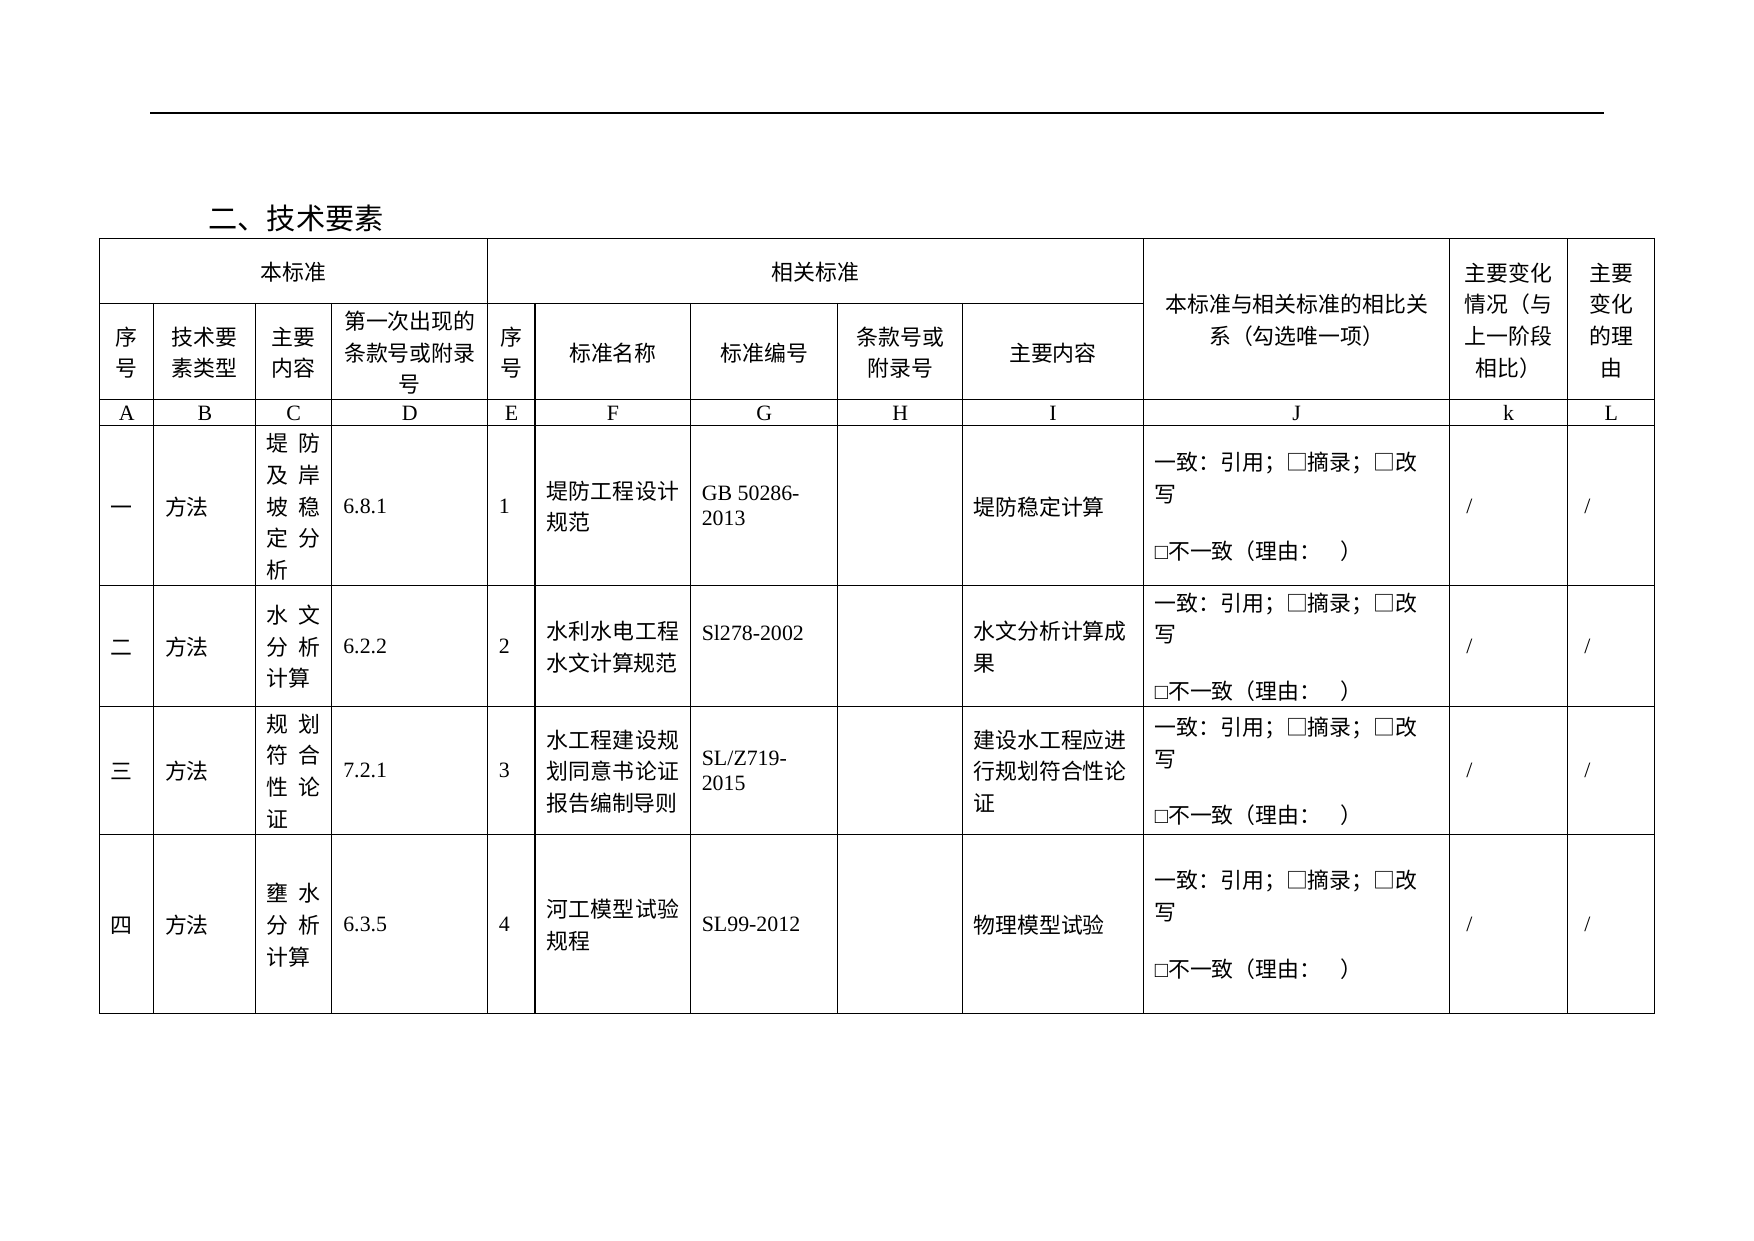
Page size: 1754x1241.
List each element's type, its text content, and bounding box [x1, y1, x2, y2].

table_cell B [154, 400, 255, 425]
table_cell 规划符合性论证 [256, 707, 331, 833]
table_cell 方法 [154, 586, 255, 706]
table_cell [838, 835, 962, 1013]
table_cell 1 [488, 426, 534, 584]
table_cell 一致：引用；□摘录；□改写 □不一致（理由： ） [1144, 835, 1449, 1013]
table_header 相关标准 [488, 239, 1143, 303]
table_cell 堤防工程设计规范 [536, 426, 690, 584]
table_cell 物理模型试验 [963, 835, 1143, 1013]
table_cell 条款号或附录号 [838, 304, 962, 399]
table_cell 水文分析计算成果 [963, 586, 1143, 706]
table_cell / [1568, 835, 1654, 1013]
table_header 本标准 [100, 239, 487, 303]
table_cell H [838, 400, 962, 425]
table_cell 水工程建设规划同意书论证报告编制导则 [536, 707, 690, 833]
table_cell GB 50286-2013 [691, 426, 837, 584]
table_header 主要变化的理由 [1568, 239, 1654, 399]
table_cell J [1144, 400, 1449, 425]
table_cell 堤防稳定计算 [963, 426, 1143, 584]
table_cell 方法 [154, 426, 255, 584]
table_cell 水利水电工程水文计算规范 [536, 586, 690, 706]
table_cell 三 [100, 707, 153, 833]
table_cell 6.3.5 [332, 835, 487, 1013]
table_cell I [963, 400, 1143, 425]
table_cell C [256, 400, 331, 425]
table_cell E [488, 400, 534, 425]
table_cell 主要内容 [963, 304, 1143, 399]
table_cell / [1450, 586, 1567, 706]
table_cell [838, 426, 962, 584]
table_cell 河工模型试验规程 [536, 835, 690, 1013]
table_cell / [1568, 586, 1654, 706]
table_cell 方法 [154, 835, 255, 1013]
table_cell / [1450, 426, 1567, 584]
table_cell k [1450, 400, 1567, 425]
table_cell 一致：引用；□摘录；□改写 □不一致（理由： ） [1144, 426, 1449, 584]
table_cell [838, 586, 962, 706]
table_cell 堤防及岸坡稳定分析 [256, 426, 331, 584]
table_cell / [1450, 835, 1567, 1013]
table_cell 一致：引用；□摘录；□改写 □不一致（理由： ） [1144, 586, 1449, 706]
table_cell 3 [488, 707, 534, 833]
table_cell 第一次出现的条款号或附录号 [332, 304, 487, 399]
table_cell 四 [100, 835, 153, 1013]
table_cell 一 [100, 426, 153, 584]
table_cell L [1568, 400, 1654, 425]
table_cell F [536, 400, 690, 425]
table_cell 二 [100, 586, 153, 706]
table_cell G [691, 400, 837, 425]
table_cell / [1568, 707, 1654, 833]
table_cell 6.8.1 [332, 426, 487, 584]
table_cell SL/Z719-2015 [691, 707, 837, 833]
table_cell SL99-2012 [691, 835, 837, 1013]
table_cell 建设水工程应进行规划符合性论证 [963, 707, 1143, 833]
table_cell 2 [488, 586, 534, 706]
table_cell 水文分析计算 [256, 586, 331, 706]
table_cell A [100, 400, 153, 425]
table_header 本标准与相关标准的相比关系（勾选唯一项） [1144, 239, 1449, 399]
table_cell 6.2.2 [332, 586, 487, 706]
table_cell 技术要素类型 [154, 304, 255, 399]
table_cell 一致：引用；□摘录；□改写 □不一致（理由： ） [1144, 707, 1449, 833]
table_cell 序号 [100, 304, 153, 399]
table_cell D [332, 400, 487, 425]
table_cell 壅水分析计算 [256, 835, 331, 1013]
table_cell [838, 707, 962, 833]
table_cell / [1568, 426, 1654, 584]
text 二、技术要素 [150, 196, 1604, 238]
table_cell 序号 [488, 304, 534, 399]
table_cell 主要 内容 [256, 304, 331, 399]
table_cell Sl278-2002 [691, 586, 837, 706]
table_cell 方法 [154, 707, 255, 833]
table_cell / [1450, 707, 1567, 833]
table_cell 4 [488, 835, 534, 1013]
table_cell 标准编号 [691, 304, 837, 399]
table_cell 标准名称 [536, 304, 690, 399]
table_header 主要变化情况（与上一阶段相比） [1450, 239, 1567, 399]
table_cell 7.2.1 [332, 707, 487, 833]
